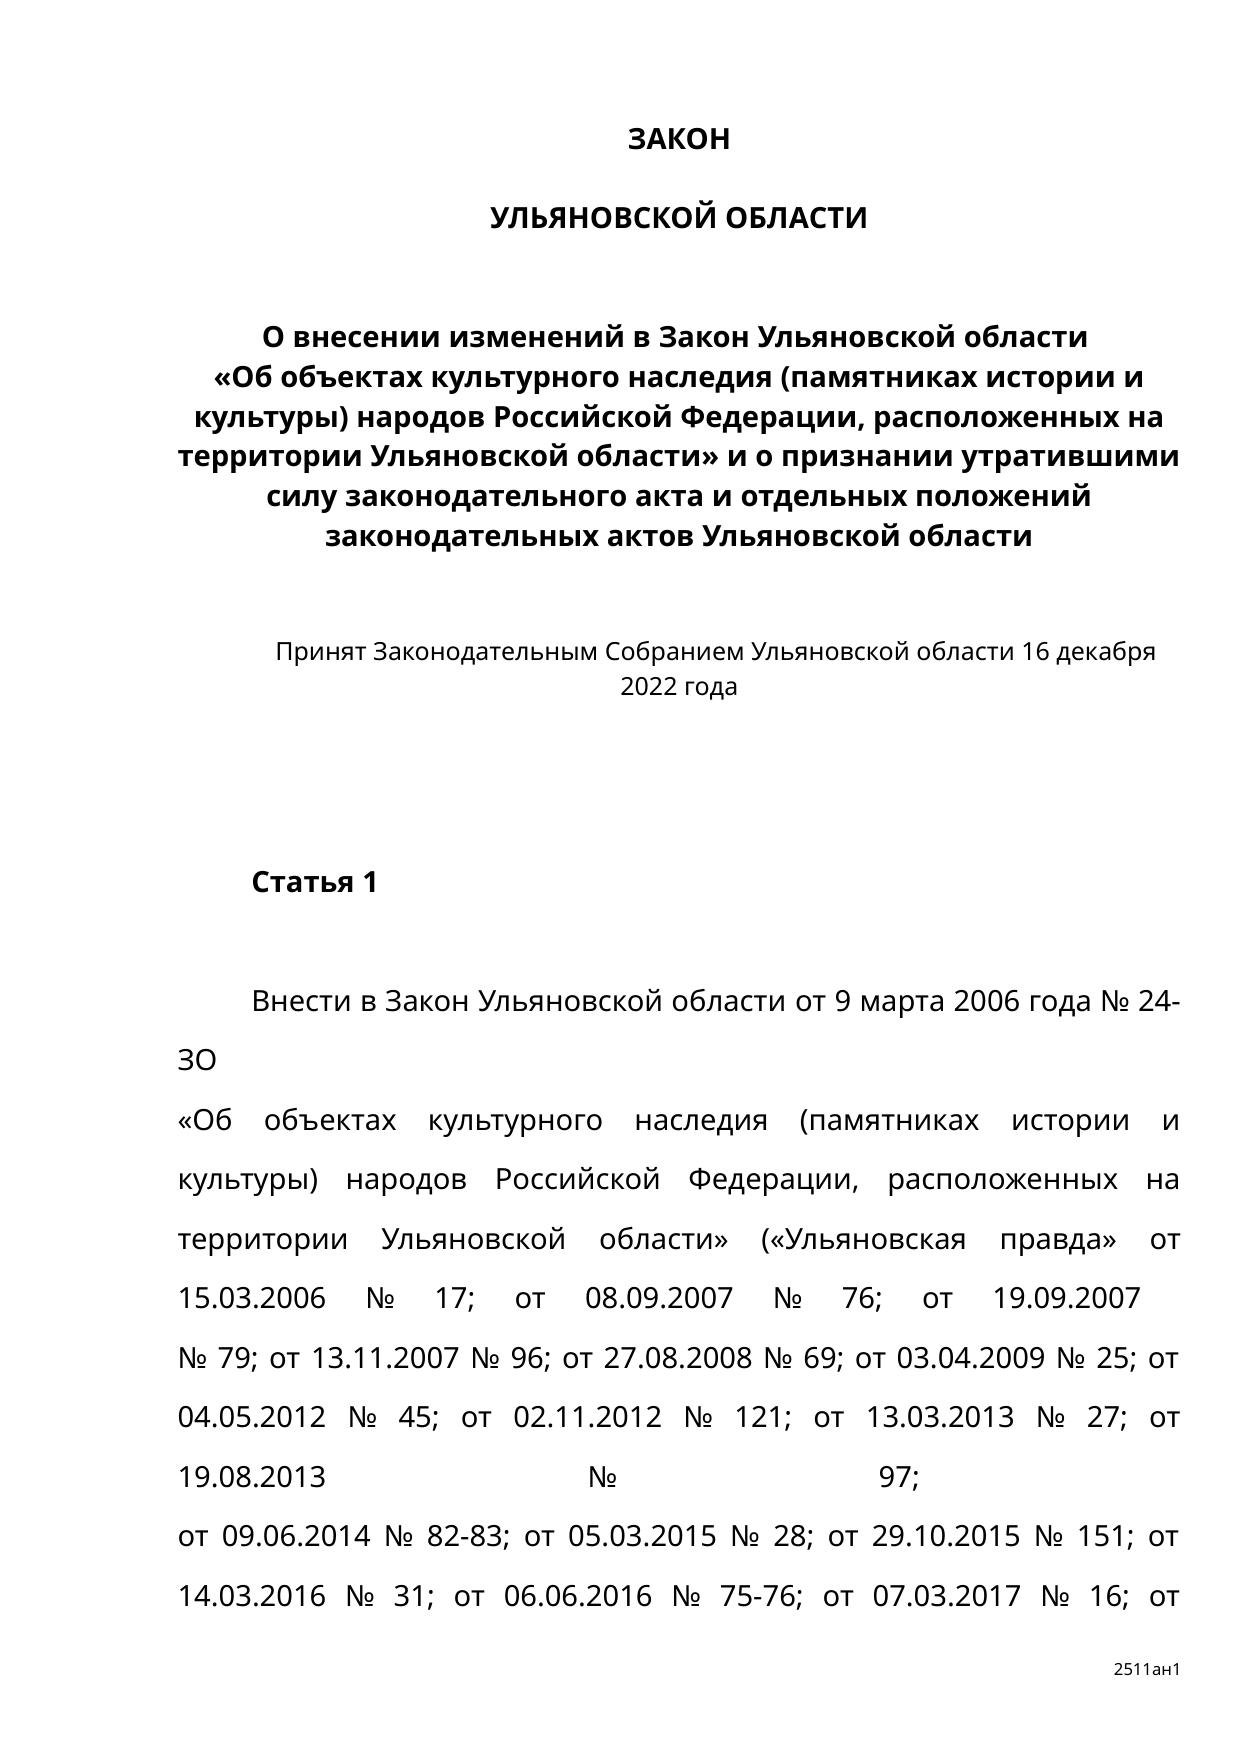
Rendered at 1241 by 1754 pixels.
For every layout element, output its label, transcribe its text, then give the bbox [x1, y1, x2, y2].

text Принят Законодательным Собранием Ульяновской области 16 декабря 2022 года [177, 634, 1181, 702]
text Статья 1 [177, 861, 1181, 901]
text О внесении изменений в Закон Ульяновской области «Об объектах культурного наследия (памятниках истории и культуры) народов Российской Федерации, расположенных на территории Ульяновской области» и о признании утратившими силу законодательного акта и отдельных положений законодательных актов Ульяновской области [177, 317, 1181, 555]
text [177, 980, 1181, 1614]
text ЗАКОН [177, 118, 1181, 158]
text УЛЬЯНОВСКОЙ ОБЛАСТИ [177, 197, 1181, 237]
